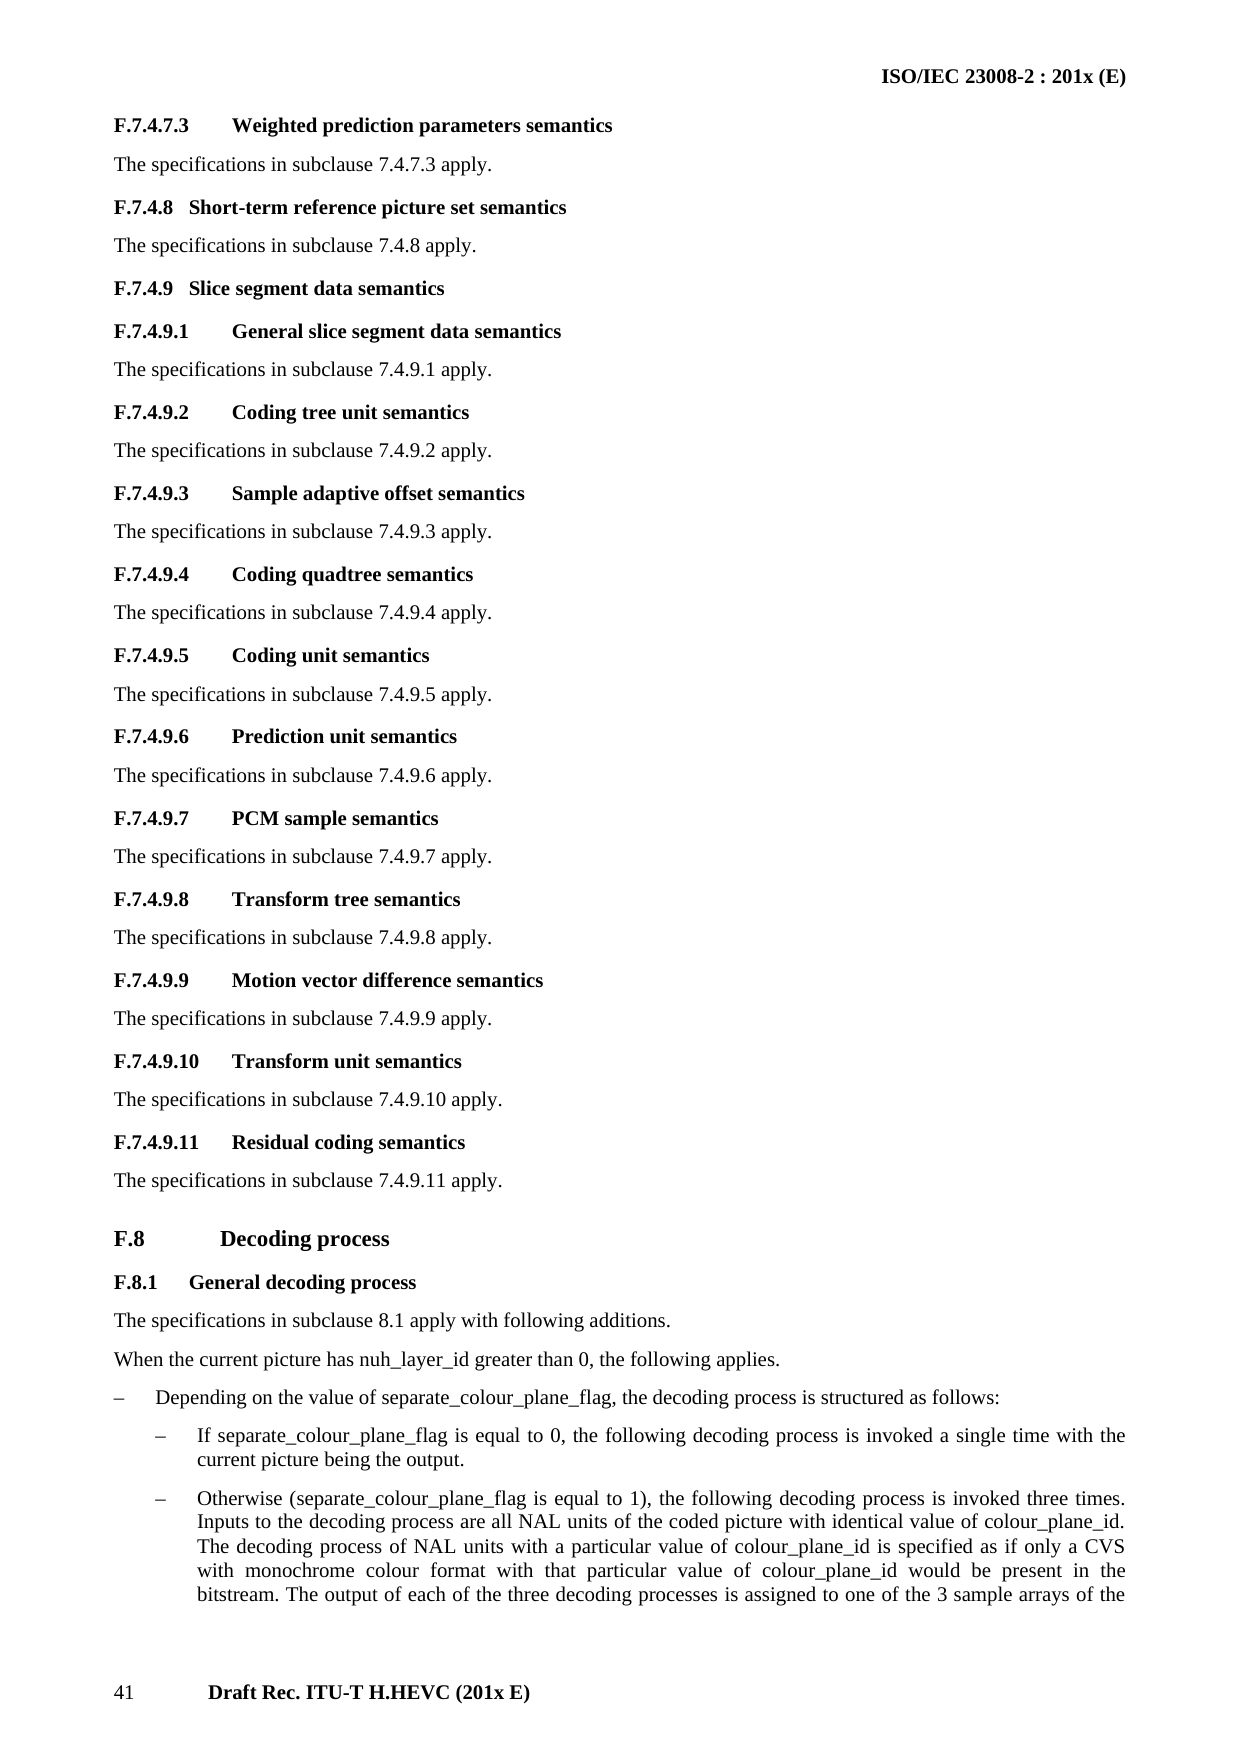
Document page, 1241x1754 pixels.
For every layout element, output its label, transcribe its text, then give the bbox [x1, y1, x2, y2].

text – Depending on the value of separate_colour_plane_flag, the decoding process is structured as follows: [113, 1385, 1127, 1409]
list Weighted prediction parameters semantics [113, 113, 1127, 137]
list Decoding process [113, 1225, 1127, 1251]
text The specifications in subclause 7.4.9.2 apply. [113, 438, 1127, 462]
list Short-term reference picture set semantics [113, 194, 1127, 219]
text When the current picture has nuh_layer_id greater than 0, the following applies. [113, 1347, 1127, 1371]
list Transform unit semantics [113, 1049, 1127, 1073]
list Motion vector difference semantics [113, 968, 1127, 992]
text The specifications in subclause 7.4.9.11 apply. [113, 1168, 1127, 1192]
list Coding unit semantics [113, 643, 1127, 667]
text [155, 1485, 1127, 1606]
text The specifications in subclause 7.4.9.10 apply. [113, 1087, 1127, 1111]
text The specifications in subclause 7.4.9.4 apply. [113, 600, 1127, 624]
text The specifications in subclause 7.4.9.7 apply. [113, 844, 1127, 868]
list Coding tree unit semantics [113, 400, 1127, 424]
text – If separate_colour_plane_flag is equal to 0, the following decoding process is invoked a single time with the current picture being the output. [155, 1423, 1127, 1471]
list Sample adaptive offset semantics [113, 481, 1127, 505]
text The specifications in subclause 7.4.9.3 apply. [113, 519, 1127, 543]
list Prediction unit semantics [113, 724, 1127, 748]
text The specifications in subclause 7.4.9.5 apply. [113, 681, 1127, 706]
text The specifications in subclause 7.4.7.3 apply. [113, 152, 1127, 176]
text The specifications in subclause 7.4.8 apply. [113, 233, 1127, 257]
list Transform tree semantics [113, 887, 1127, 911]
text The specifications in subclause 7.4.9.9 apply. [113, 1006, 1127, 1030]
text The specifications in subclause 7.4.9.1 apply. [113, 357, 1127, 381]
text The specifications in subclause 8.1 apply with following additions. [113, 1308, 1127, 1332]
list General slice segment data semantics [113, 319, 1127, 343]
list Slice segment data semantics [113, 276, 1127, 300]
list General decoding process [113, 1270, 1127, 1294]
list PCM sample semantics [113, 806, 1127, 829]
list Coding quadtree semantics [113, 562, 1127, 586]
text The specifications in subclause 7.4.9.8 apply. [113, 925, 1127, 949]
list Residual coding semantics [113, 1130, 1127, 1154]
text The specifications in subclause 7.4.9.6 apply. [113, 763, 1127, 787]
